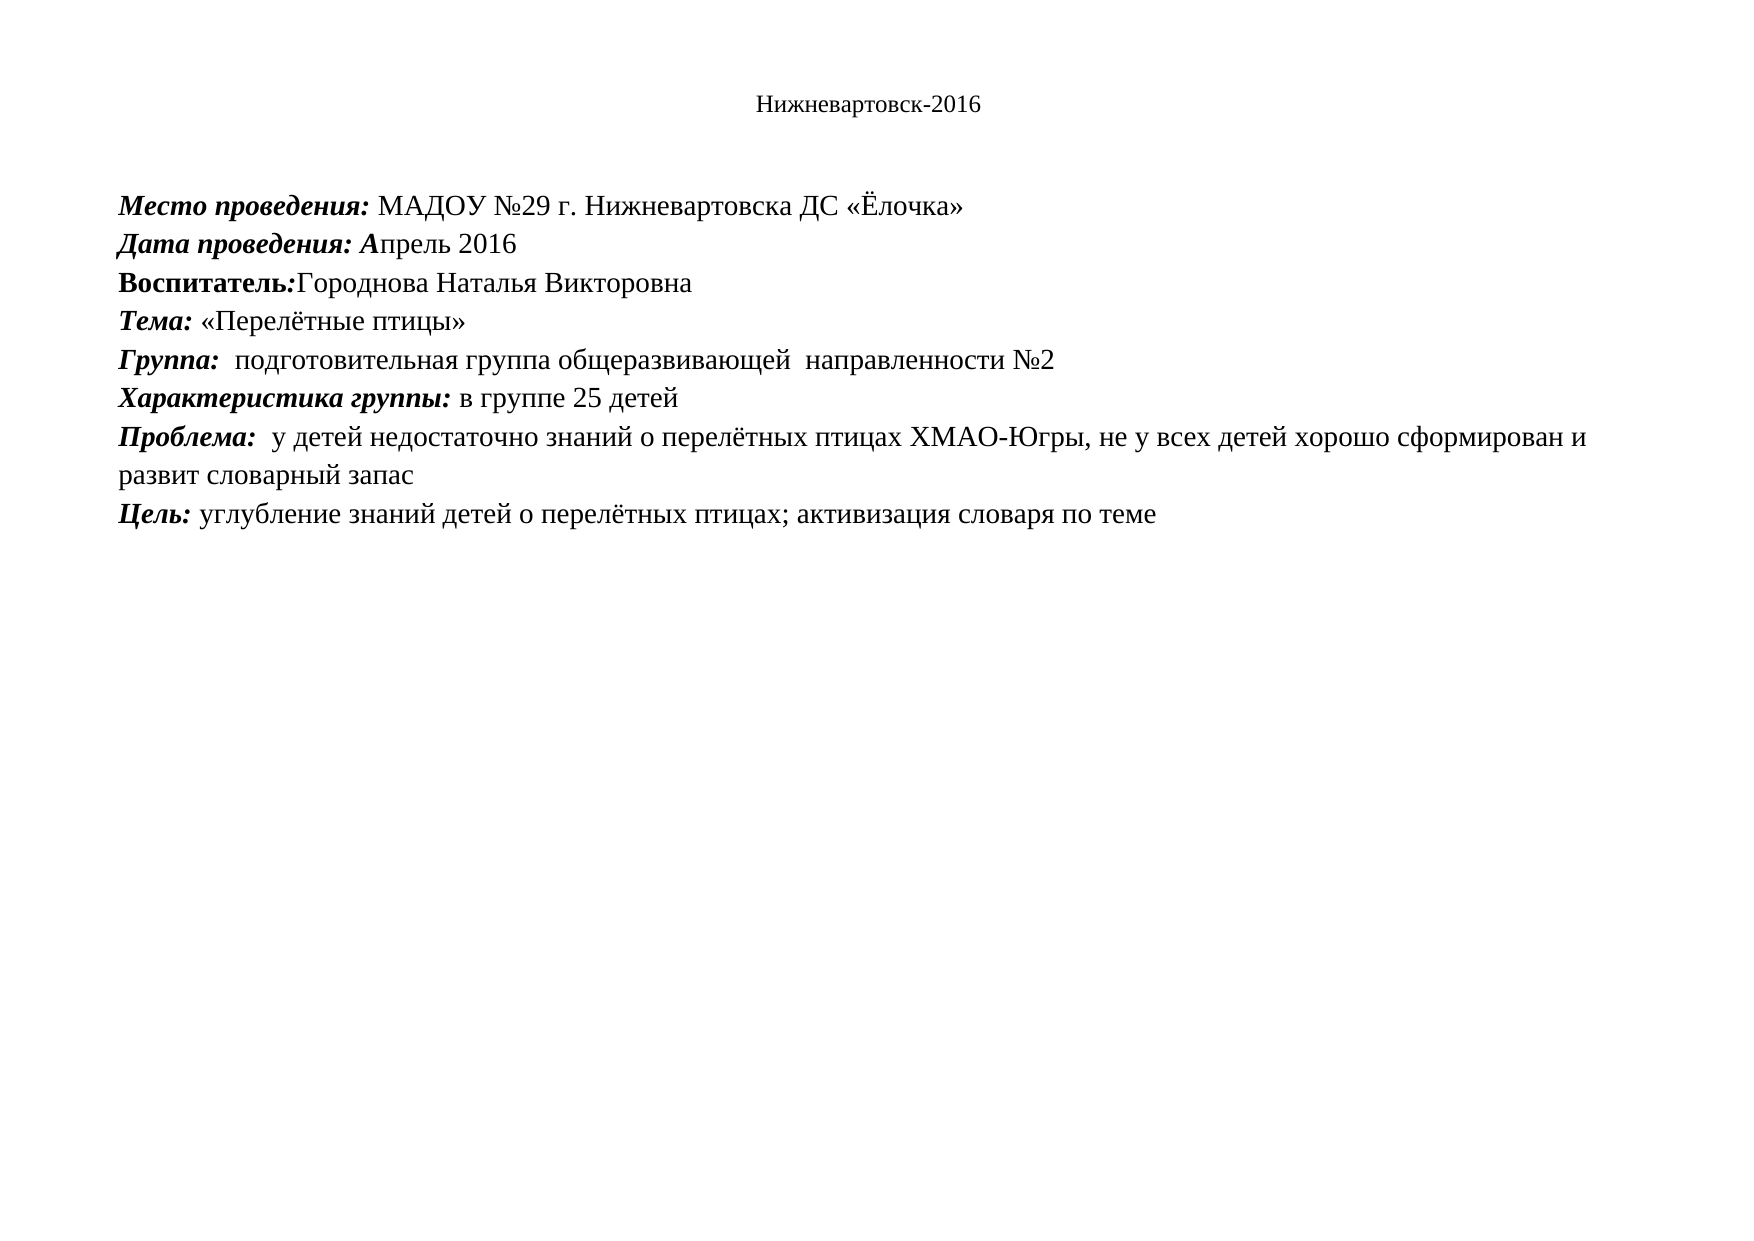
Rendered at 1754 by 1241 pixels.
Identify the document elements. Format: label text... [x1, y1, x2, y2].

text Воспитатель:Городнова Наталья Викторовна [118, 265, 1636, 298]
text Цель: углубление знаний детей о перелётных птицах; активизация словаря по теме [118, 496, 1636, 529]
text Дата проведения: Апрель 2016 [118, 226, 1636, 260]
text Место проведения: МАДОУ №29 г. Нижневартовска ДС «Ёлочка» [118, 188, 1636, 221]
text Характеристика группы: в группе 25 детей [118, 380, 1636, 414]
text Проблема: у детей недостаточно знаний о перелётных птицах ХМАО-Югры, не у всех детей хорошо сформирован и развит словарный запас [118, 419, 1636, 491]
text Тема: «Перелётные птицы» [118, 303, 1636, 337]
text Нижневартовск-2016 [118, 89, 1636, 117]
text Группа: подготовительная группа общеразвивающей направленности №2 [118, 342, 1636, 375]
